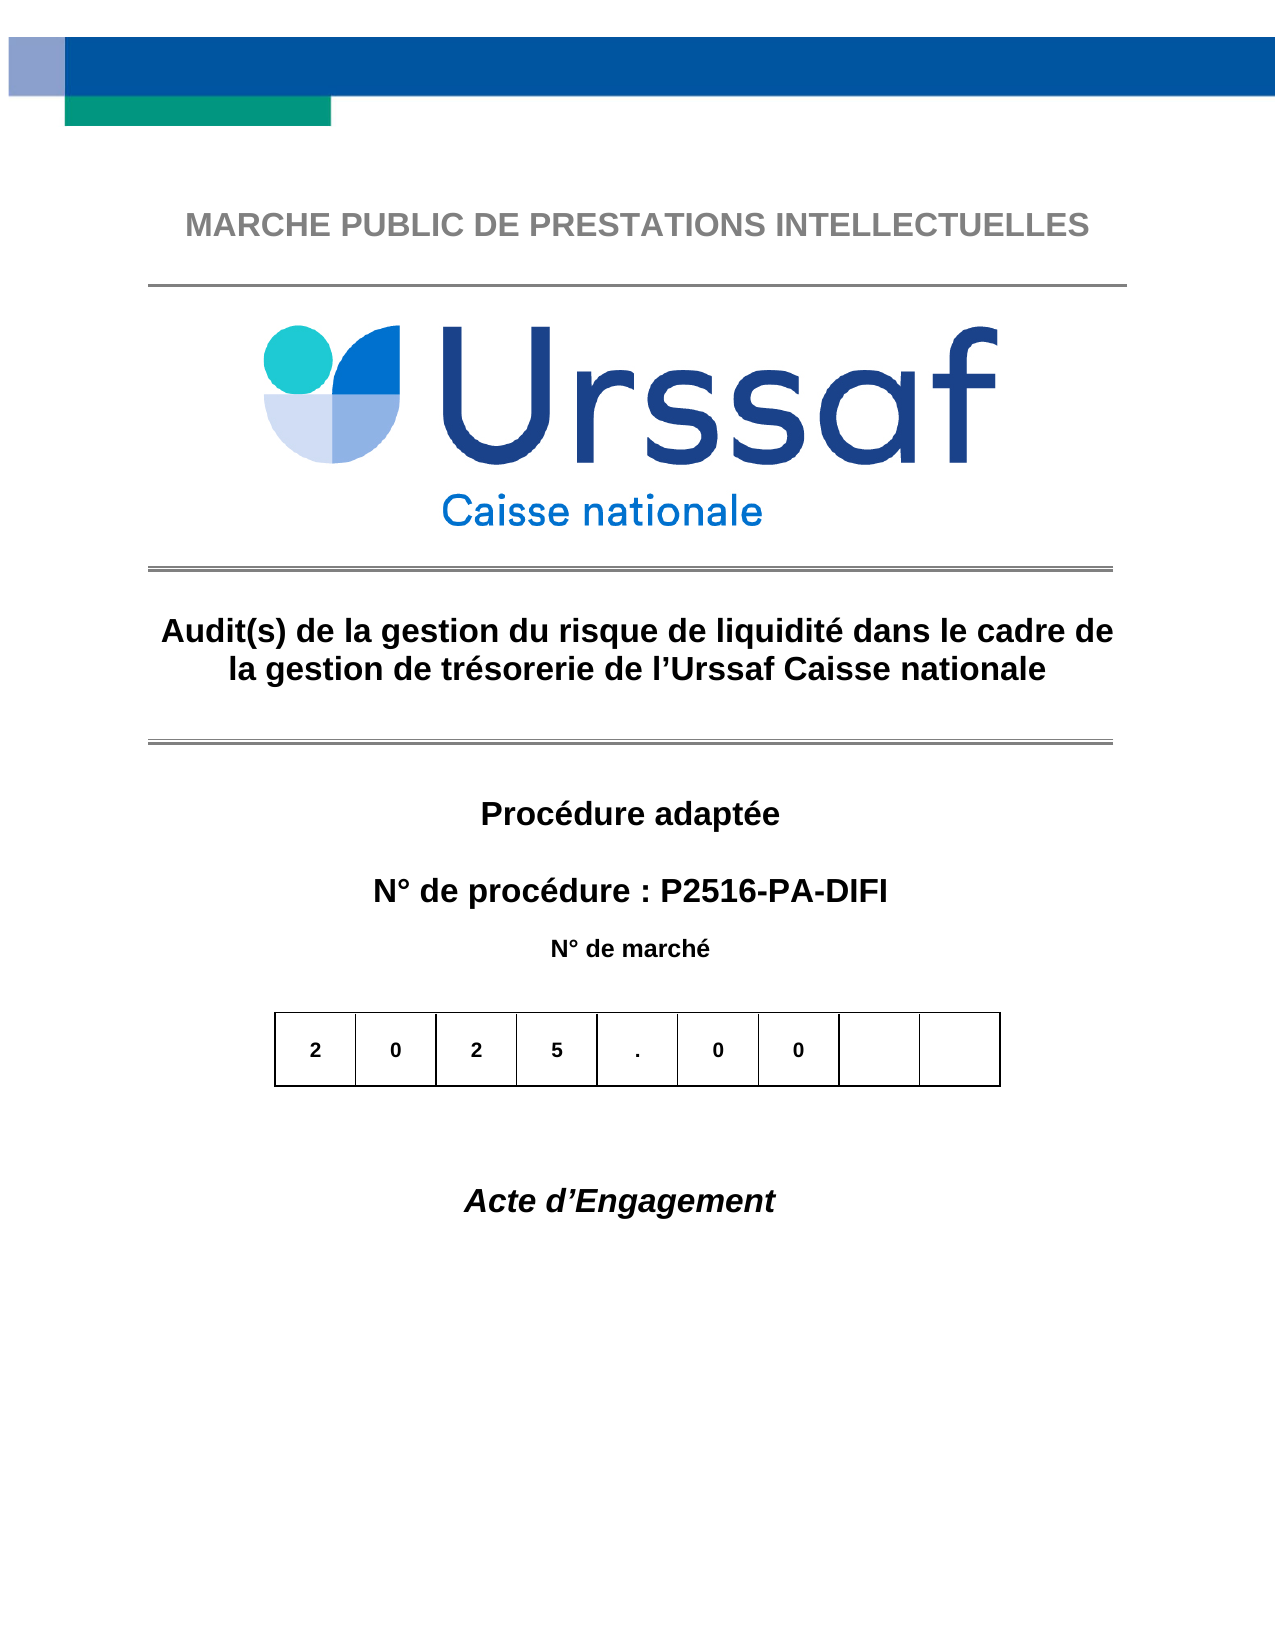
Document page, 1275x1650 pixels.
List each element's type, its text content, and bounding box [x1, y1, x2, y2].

table_header 5 [517, 1013, 597, 1085]
text N° de procédure : P2516-PA-DIFI [148, 871, 1113, 909]
text Procédure adaptée [148, 794, 1113, 832]
table_header [840, 1013, 919, 1085]
table_header 0 [678, 1013, 758, 1085]
table_header . [598, 1013, 677, 1085]
text N° de marché [148, 934, 1113, 963]
table_header [920, 1013, 999, 1085]
subtitle Acte d’Engagement [464, 1181, 778, 1219]
picture [8, 37, 1275, 127]
picture [263, 325, 998, 526]
table_header 0 [759, 1013, 839, 1085]
table_header 0 [356, 1013, 436, 1085]
table_header 2 [437, 1013, 516, 1085]
table_header 2 [276, 1013, 355, 1085]
text MARCHE PUBLIC DE PRESTATIONS INTELLECTUELLES [148, 205, 1127, 244]
text Audit(s) de la gestion du risque de liquidité dans le cadre de la gestion de trésorerie de l’Urssaf Caisse nationale [148, 611, 1127, 688]
